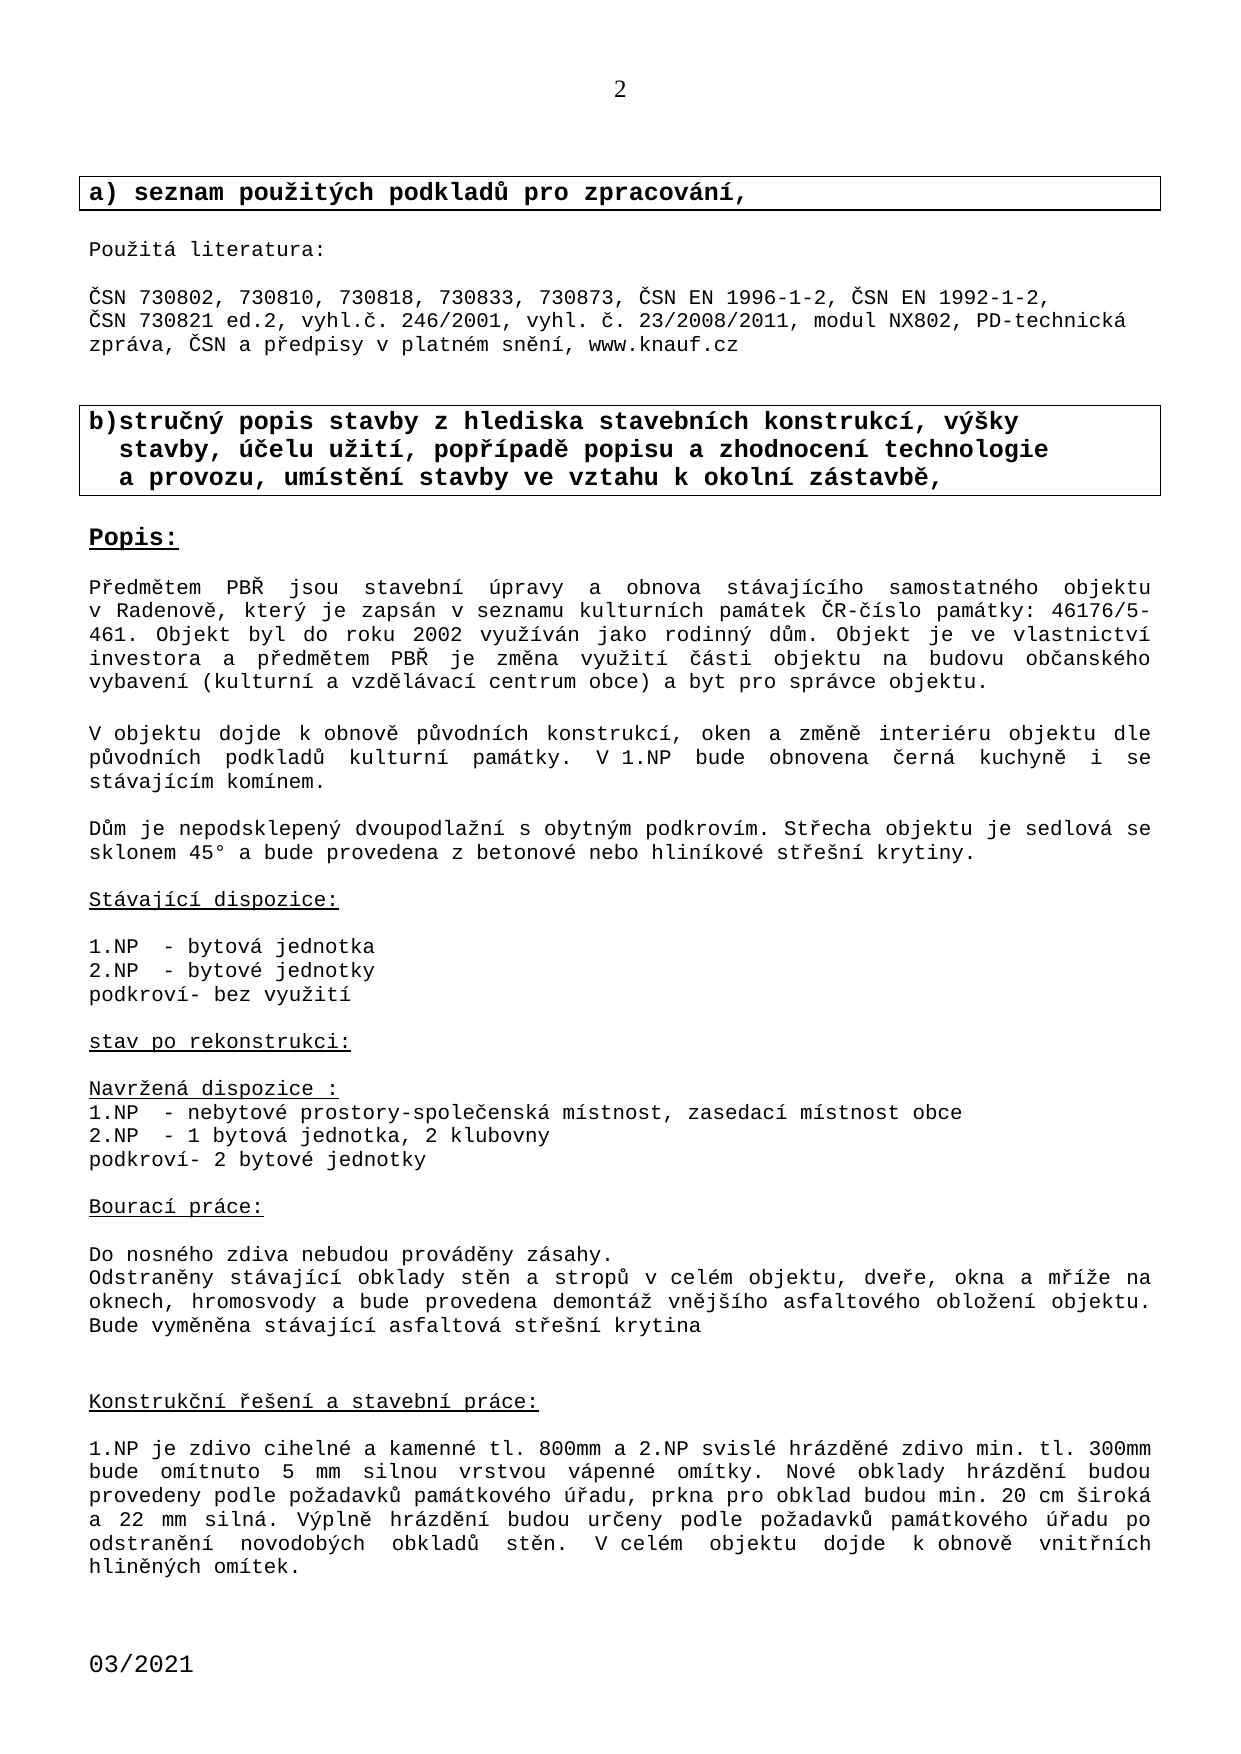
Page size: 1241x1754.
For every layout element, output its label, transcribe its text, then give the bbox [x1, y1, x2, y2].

text Popis: [89, 525, 1152, 553]
text Předmětem PBŘ jsou stavební úpravy a obnova stávajícího samostatného objektu v Radenově, který je zapsán v seznamu kulturních památek ČR-číslo památky: 46176/5-461. Objekt byl do roku 2002 využíván jako rodinný dům. Objekt je ve vlastnictví investora a předmětem PBŘ je změna využití části objektu na budovu občanského vybavení (kulturní a vzdělávací centrum obce) a byt pro správce objektu. [89, 577, 1152, 695]
text Stávající dispozice: [89, 889, 1152, 913]
text podkroví- bez využití [89, 983, 1152, 1007]
text Konstrukční řešení a stavební práce: [89, 1391, 1152, 1414]
text 1.NP - bytová jednotka [89, 936, 1152, 960]
text a provozu, umístění stavby ve vztahu k okolní zástavbě, [80, 462, 1160, 495]
text 2.NP - bytové jednotky [89, 960, 1152, 983]
text 1.NP je zdivo cihelné a kamenné tl. 800mm a 2.NP svislé hrázděné zdivo min. tl. 300mm bude omítnuto 5 mm silnou vrstvou vápenné omítky. Nové obklady hrázdění budou provedeny podle požadavků památkového úřadu, prkna pro obklad budou min. 20 cm široká a 22 mm silná. Výplně hrázdění budou určeny podle požadavků památkového úřadu po odstranění novodobých obkladů stěn. V celém objektu dojde k obnově vnitřních hliněných omítek. [89, 1438, 1152, 1580]
text Odstraněny stávající obklady stěn a stropů v celém objektu, dveře, okna a mříže na oknech, hromosvody a bude provedena demontáž vnějšího asfaltového obložení objektu. Bude vyměněna stávající asfaltová střešní krytina [89, 1267, 1152, 1338]
text Do nosného zdiva nebudou prováděny zásahy. [89, 1244, 1152, 1267]
text stavby, účelu užití, popřípadě popisu a zhodnocení technologie [89, 437, 1152, 462]
text ČSN 730821 ed.2, vyhl.č. 246/2001, vyhl. č. 23/2008/2011, modul NX802, PD-technická zpráva, ČSN a předpisy v platném snění, www.knauf.cz [89, 310, 1152, 358]
text Bourací práce: [89, 1196, 1152, 1220]
text Dům je nepodsklepený dvoupodlažní s obytným podkrovím. Střecha objektu je sedlová se sklonem 45° a bude provedena z betonové nebo hliníkové střešní krytiny. [89, 818, 1152, 865]
text ČSN 730802, 730810, 730818, 730833, 730873, ČSN EN 1996-1-2, ČSN EN 1992-1-2, [89, 287, 1152, 310]
text podkroví- 2 bytové jednotky [89, 1149, 1152, 1173]
text Použitá literatura: [89, 239, 1152, 263]
text a) seznam použitých podkladů pro zpracování, [80, 177, 1160, 209]
text 2.NP - 1 bytová jednotka, 2 klubovny [89, 1125, 1152, 1149]
text 1.NP - nebytové prostory-společenská místnost, zasedací místnost obce [89, 1102, 1152, 1125]
text stav po rekonstrukci: [89, 1031, 1152, 1054]
text b)stručný popis stavby z hlediska stavebních konstrukcí, výšky [80, 406, 1160, 437]
text V objektu dojde k obnově původních konstrukcí, oken a změně interiéru objektu dle původních podkladů kulturní památky. V 1.NP bude obnovena černá kuchyně i se stávajícím komínem. [89, 723, 1152, 794]
text Navržená dispozice : [89, 1078, 1152, 1102]
